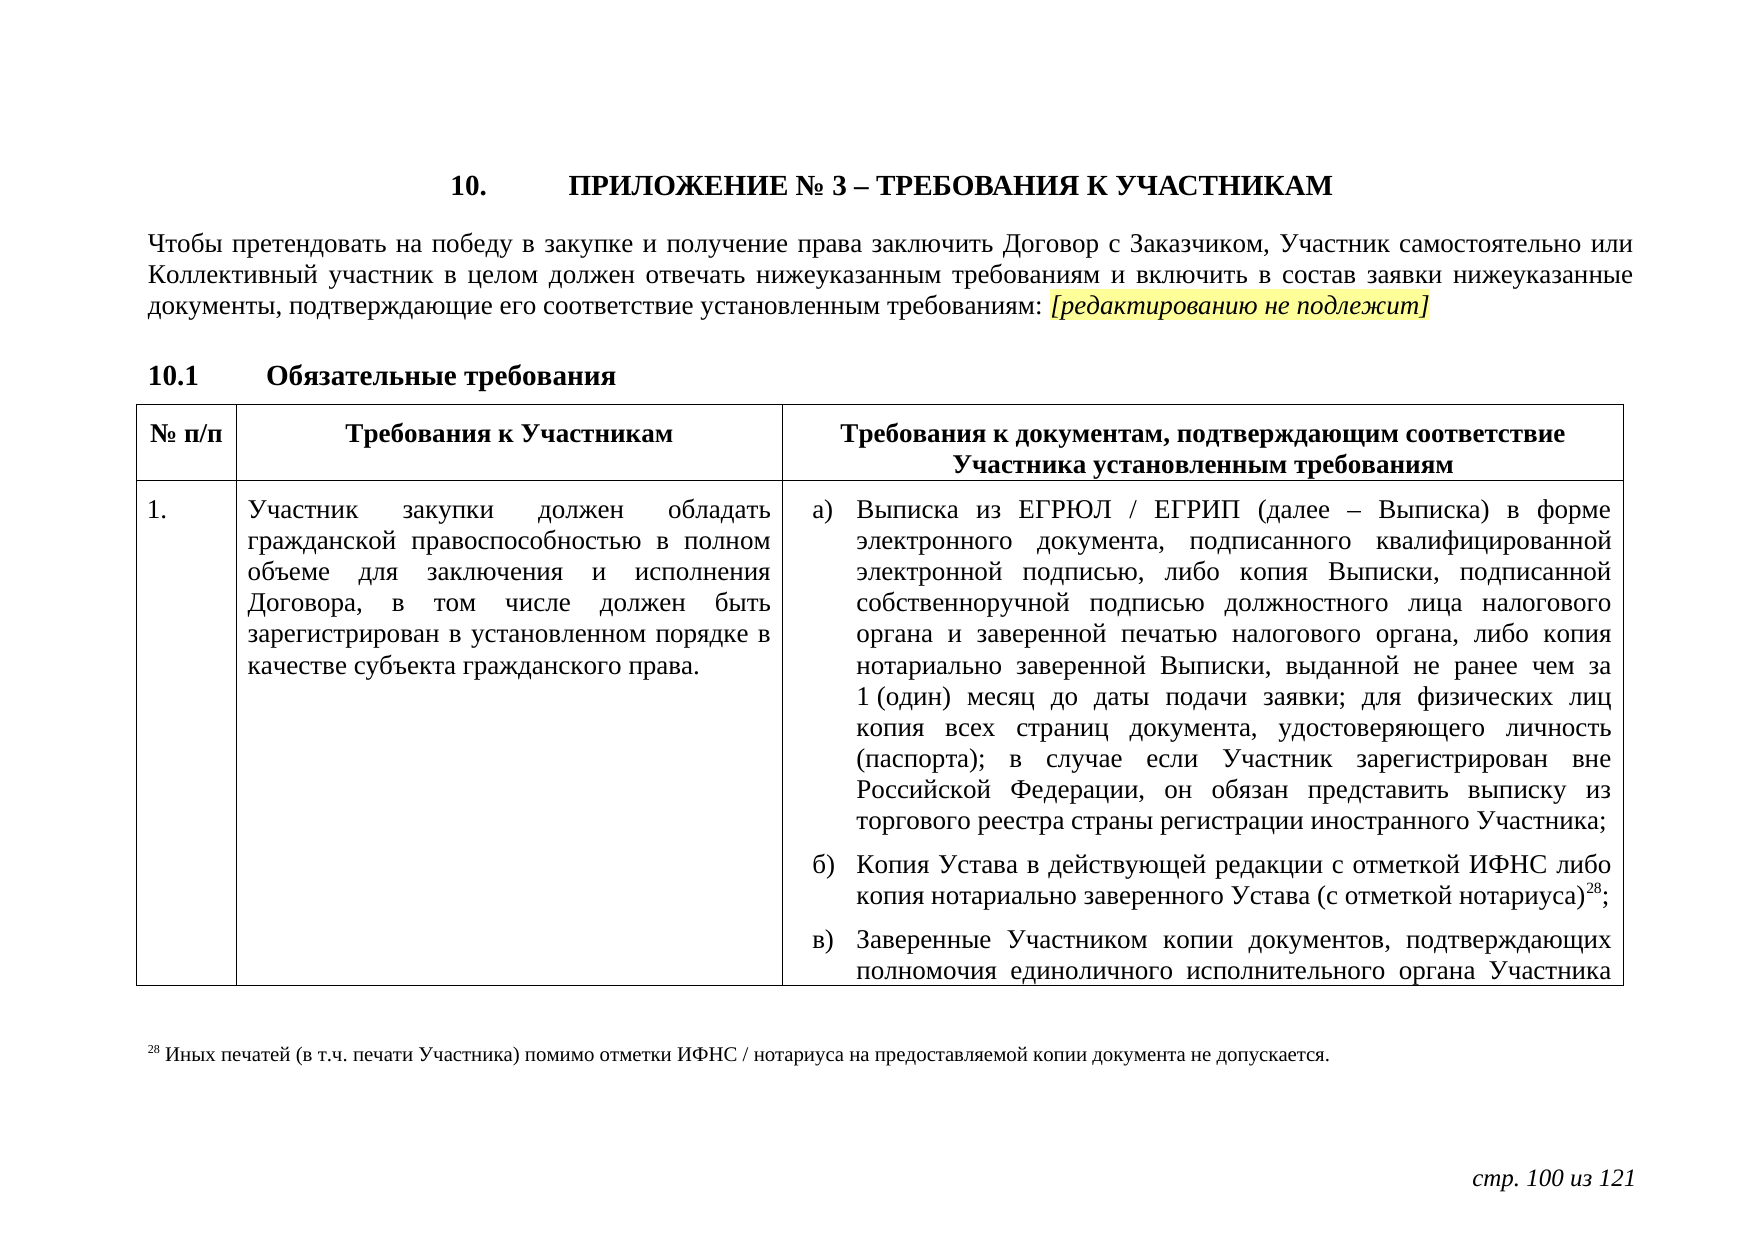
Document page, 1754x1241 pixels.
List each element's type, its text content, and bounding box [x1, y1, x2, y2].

subtitle Обязательные требования [148, 358, 1636, 391]
table_header Требования к Участникам [237, 405, 782, 479]
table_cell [783, 481, 1623, 985]
subtitle ПРИЛОЖЕНИЕ № 3 – ТРЕБОВАНИЯ К УЧАСТНИКАМ [148, 168, 1636, 202]
text Чтобы претендовать на победу в закупке и получение права заключить Договор с Заказчиком, Участник самостоятельно или Коллективный участник в целом должен отвечать нижеуказанным требованиям и включить в состав заявки нижеуказанные документы, подтверждающие его соответствие установленным требованиям: [редактированию не подлежит] [148, 227, 1636, 320]
table_header № п/п [137, 405, 236, 479]
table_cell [237, 481, 782, 985]
table_cell [137, 481, 236, 985]
table_header Требования к документам, подтверждающим соответствие Участника установленным требованиям [783, 405, 1623, 479]
